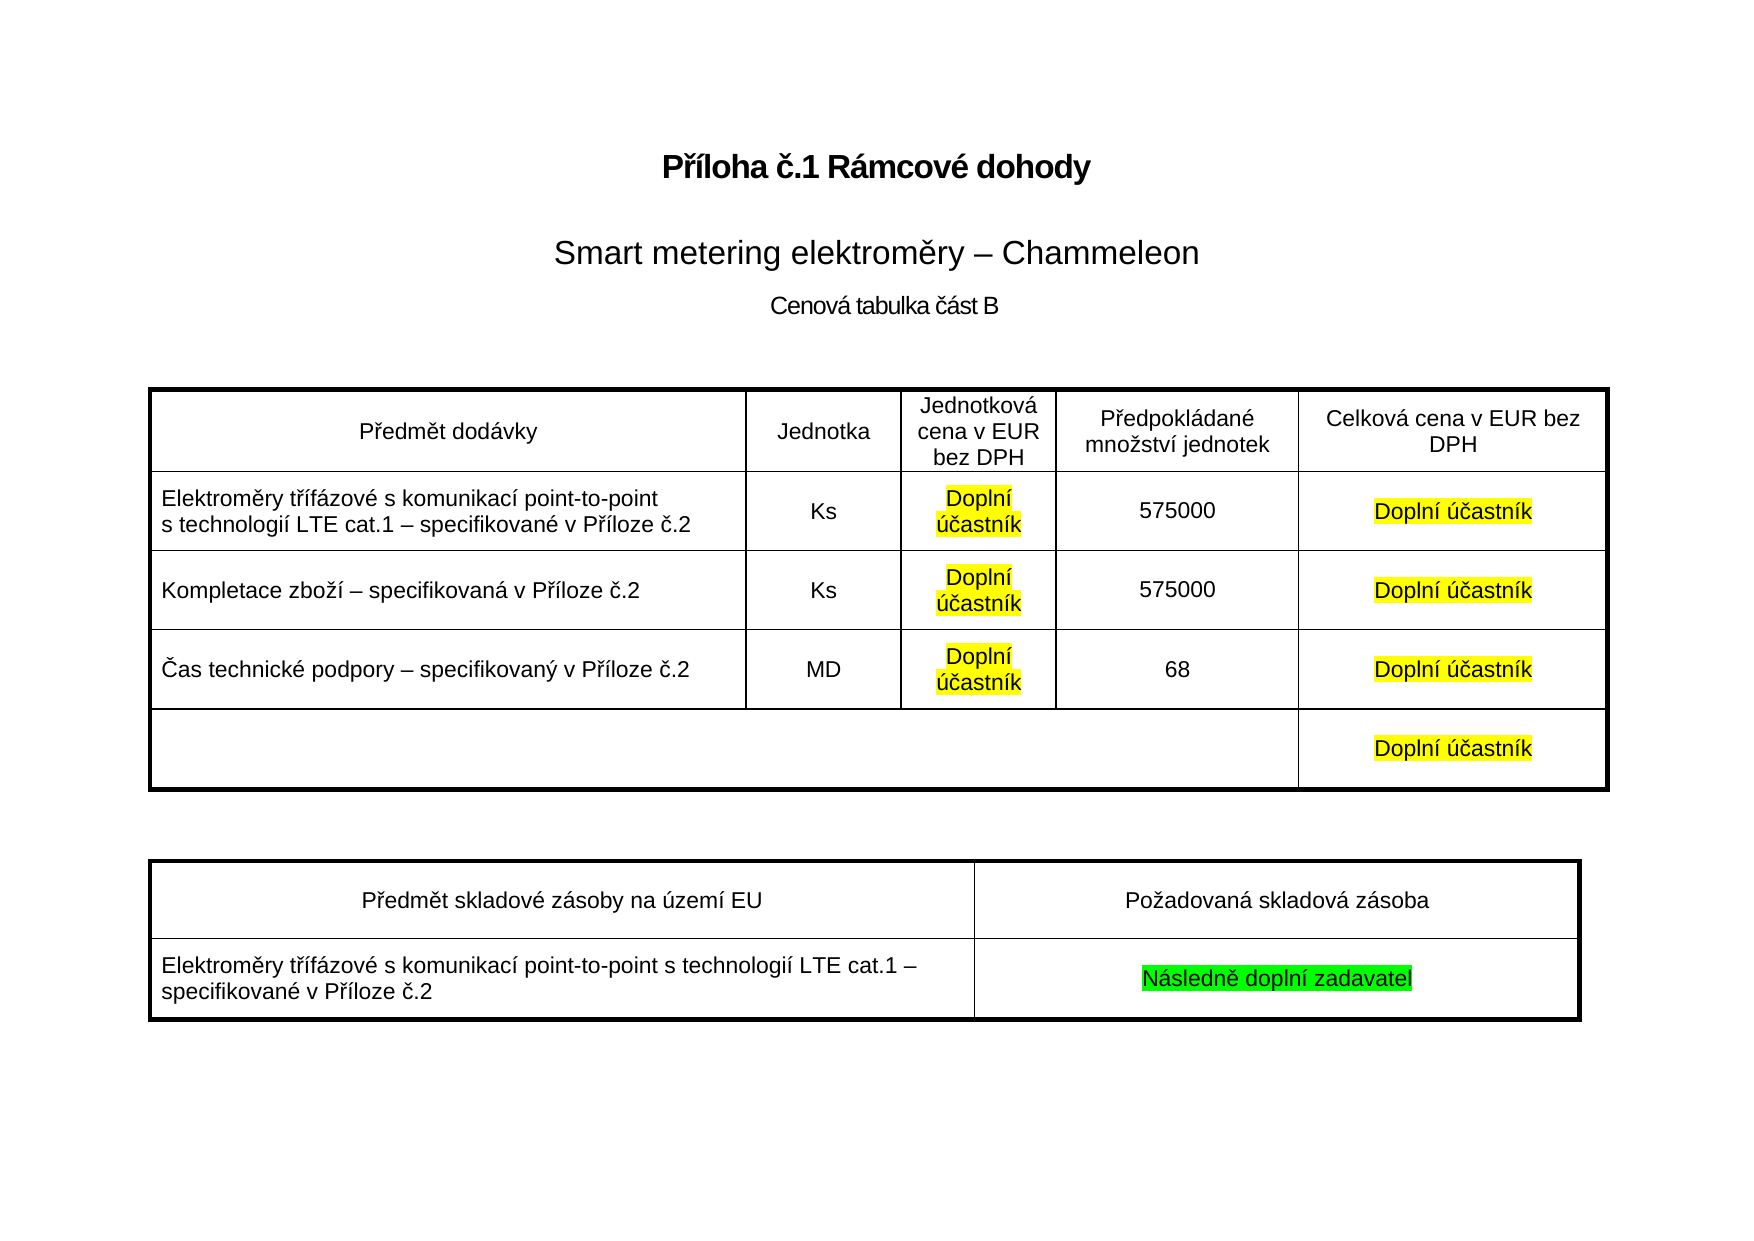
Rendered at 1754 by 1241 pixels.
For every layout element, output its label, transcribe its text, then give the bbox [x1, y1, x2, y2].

table_header Jednotková cena v EUR bez DPH [902, 392, 1055, 471]
table_cell Doplní účastník [902, 472, 1055, 550]
table_header Předmět skladové zásoby na území EU [152, 863, 974, 938]
table_cell Ks [747, 551, 900, 629]
table_header Požadovaná skladová zásoba [975, 863, 1577, 938]
table_cell MD [747, 630, 900, 708]
text Smart metering elektroměry – Chammeleon [148, 233, 1606, 271]
table_cell Kompletace zboží – specifikovaná v Příloze č.2 [152, 551, 745, 629]
table_header Předmět dodávky [152, 392, 745, 471]
table_cell Doplní účastník [1299, 472, 1605, 550]
table_cell 575000 [1057, 551, 1298, 629]
table_cell Doplní účastník [902, 630, 1055, 708]
table_cell Elektroměry třífázové s komunikací point-to-point s technologií LTE cat.1 – specifikované v Příloze č.2 [152, 939, 974, 1017]
table_header Předpokládané množství jednotek [1057, 392, 1298, 471]
table_cell Doplní účastník [1299, 551, 1605, 629]
table_cell 575000 [1057, 472, 1298, 550]
table_header Celková cena v EUR bez DPH [1299, 392, 1605, 471]
title Cenová tabulka část B [148, 291, 1606, 320]
table_cell 68 [1057, 630, 1298, 708]
table_cell [152, 710, 1298, 787]
table_cell Následně doplní zadavatel [975, 939, 1577, 1017]
title Příloha č.1 Rámcové dohody [148, 148, 1606, 186]
table_cell Doplní účastník [1299, 710, 1605, 787]
table_header Jednotka [747, 392, 900, 471]
table_cell Čas technické podpory – specifikovaný v Příloze č.2 [152, 630, 745, 708]
table_cell Elektroměry třífázové s komunikací point-to-point s technologií LTE cat.1 – specifikované v Příloze č.2 [152, 472, 745, 550]
table_cell Doplní účastník [1299, 630, 1605, 708]
table_cell Ks [747, 472, 900, 550]
table_cell Doplní účastník [902, 551, 1055, 629]
